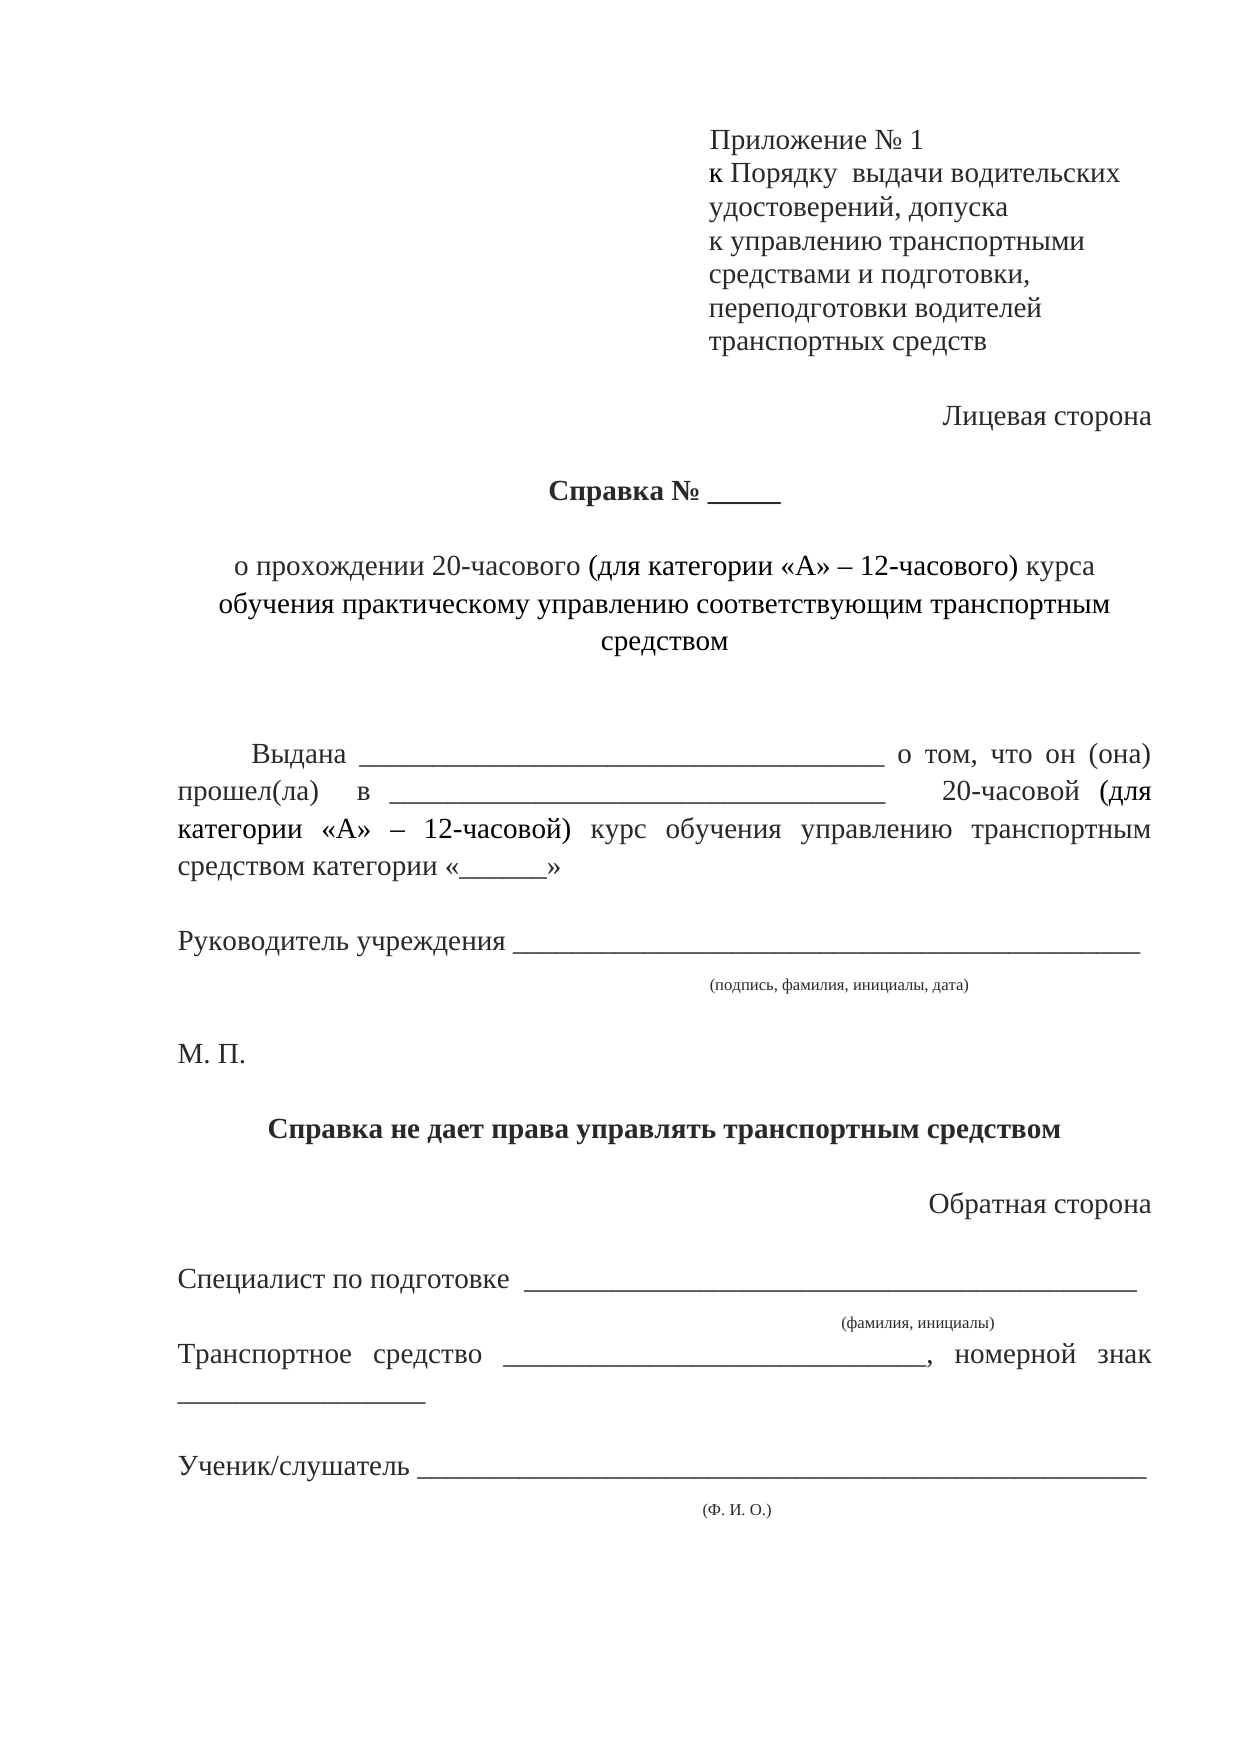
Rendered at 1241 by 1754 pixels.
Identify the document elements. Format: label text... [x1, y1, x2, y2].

text Обратная сторона [177, 1182, 1152, 1219]
text Выдана ____________________________________ о том, что он (она) прошел(ла) в __________________________________ 20-часовой (для категории «А» – 12-часовой) курс обучения управлению транспортным средством категории «______» [177, 732, 1152, 882]
text Руководитель учреждения ___________________________________________ [177, 919, 1152, 957]
text Справка не дает права управлять транспортным средством [177, 1107, 1152, 1144]
text Транспортное средство _____________________________, номерной знак _________________ [177, 1332, 1152, 1407]
text Ученик/слушатель __________________________________________________ [177, 1444, 1152, 1482]
text М. П. [177, 1032, 1152, 1069]
text Справка № _____ [177, 469, 1152, 507]
text (Ф. И. О.) [177, 1482, 1152, 1519]
text о прохождении 20-часового (для категории «А» – 12-часового) курса обучения практическому управлению соответствующим транспортным средством [177, 544, 1152, 657]
text Приложение № 1 [627, 118, 1152, 156]
text Специалист по подготовке __________________________________________ [177, 1257, 1152, 1294]
text (фамилия, инициалы) [177, 1294, 1152, 1332]
text к Порядку выдачи водительских удостоверений, допуска к управлению транспортными средствами и подготовки, переподготовки водителей транспортных средств [709, 156, 1152, 357]
text Лицевая сторона [177, 394, 1152, 432]
text (подпись, фамилия, инициалы, дата) [177, 957, 1152, 994]
